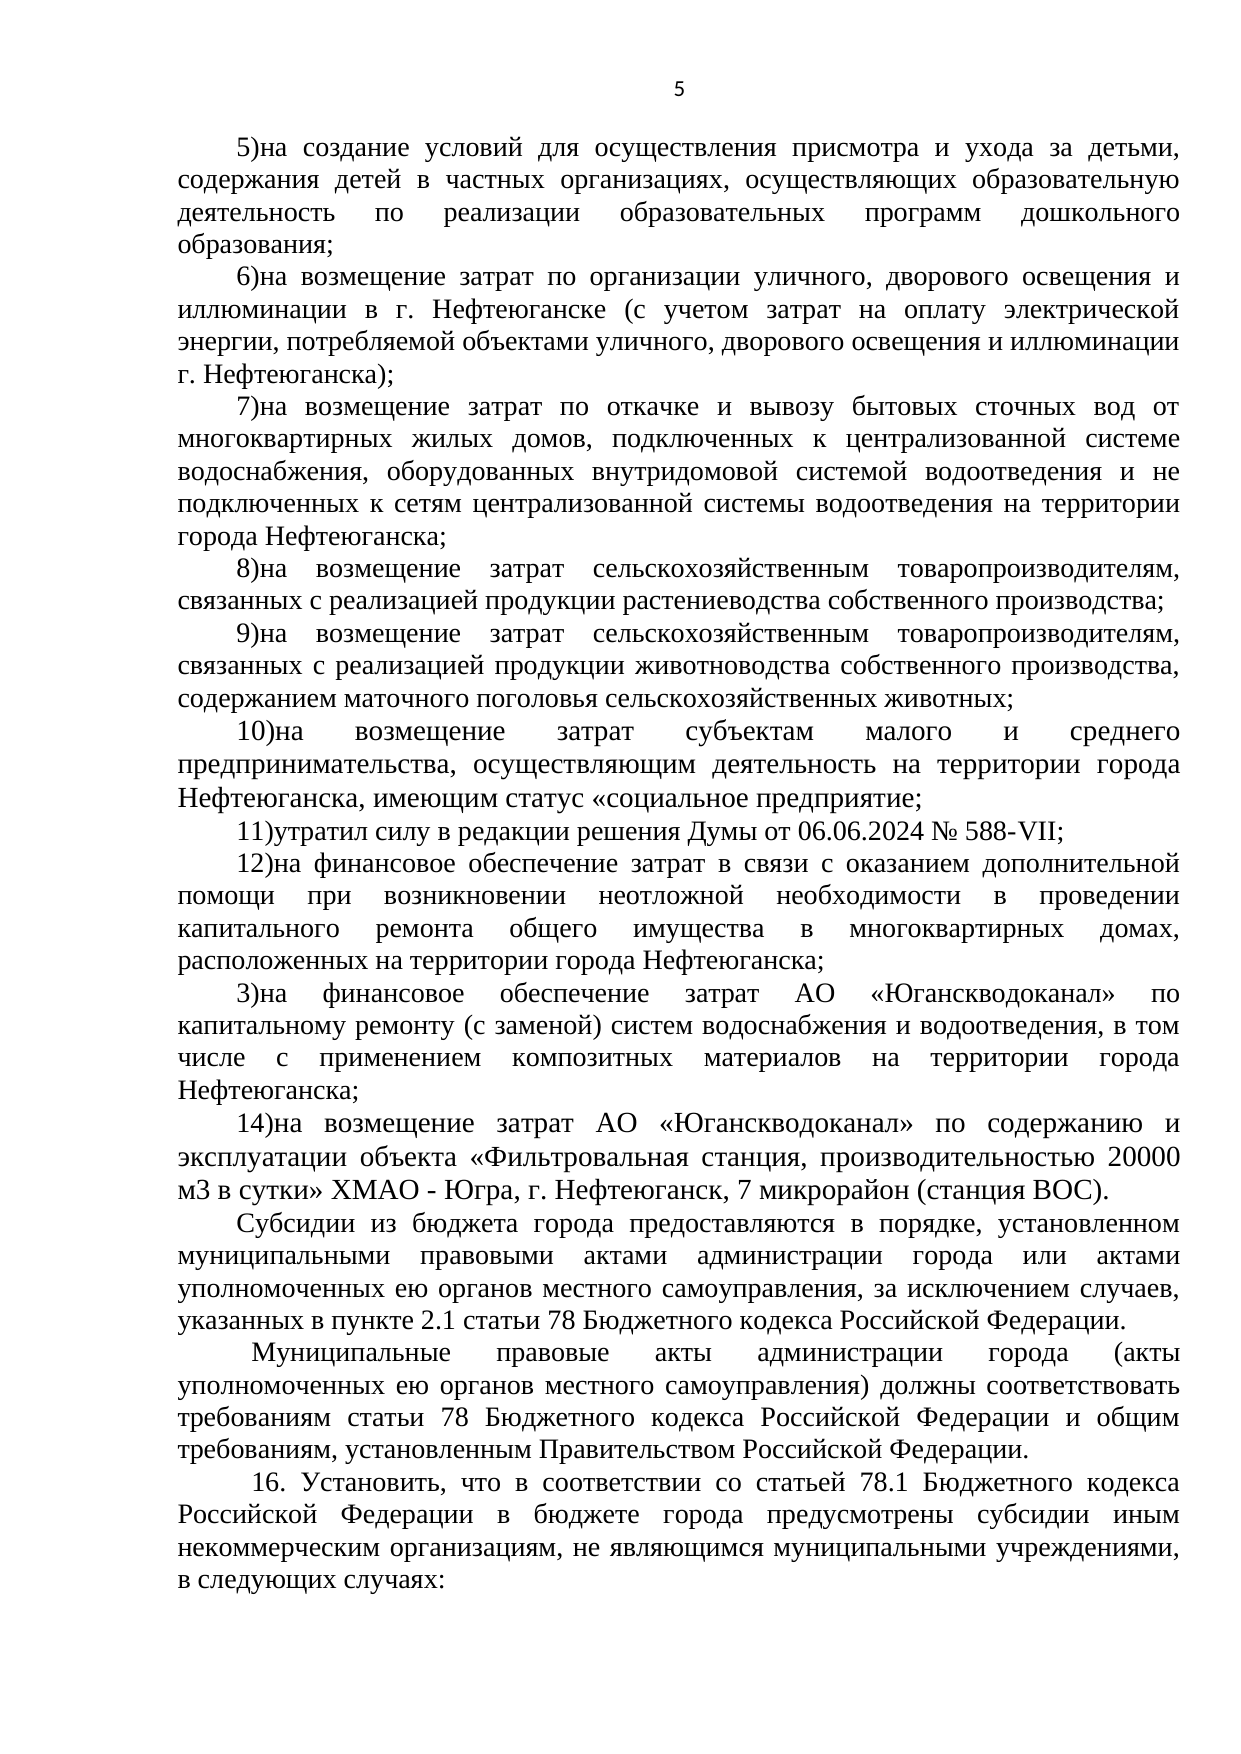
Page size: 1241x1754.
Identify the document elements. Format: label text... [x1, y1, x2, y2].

text 6)на возмещение затрат по организации уличного, дворового освещения и иллюминации в г. Нефтеюганске (с учетом затрат на оплату электрической энергии, потребляемой объектами уличного, дворового освещения и иллюминации г. Нефтеюганска); [177, 259, 1181, 389]
text 10)на возмещение затрат субъектам малого и среднего предпринимательства, осуществляющим деятельность на территории города Нефтеюганска, имеющим статус «социальное предприятие; [177, 713, 1181, 814]
text 3)на финансовое обеспечение затрат АО «Юганскводоканал» по капитальному ремонту (с заменой) систем водоснабжения и водоотведения, в том числе с применением композитных материалов на территории города Нефтеюганска; [177, 976, 1181, 1105]
text 14)на возмещение затрат АО «Юганскводоканал» по содержанию и эксплуатации объекта «Фильтровальная станция, производительностью 20000 м3 в сутки» ХМАО - Югра, г. Нефтеюганск, 7 микрорайон (станция ВОС). [177, 1105, 1181, 1206]
text Муниципальные правовые акты администрации города (акты уполномоченных ею органов местного самоуправления) должны соответствовать требованиям статьи 78 Бюджетного кодекса Российской Федерации и общим требованиям, установленным Правительством Российской Федерации. [177, 1335, 1181, 1465]
text 12)на финансовое обеспечение затрат в связи с оказанием дополнительной помощи при возникновении неотложной необходимости в проведении капитального ремонта общего имущества в многоквартирных домах, расположенных на территории города Нефтеюганска; [177, 846, 1181, 976]
text 9)на возмещение затрат сельскохозяйственным товаропроизводителям, связанных с реализацией продукции животноводства собственного производства, содержанием маточного поголовья сельскохозяйственных животных; [177, 616, 1181, 713]
text 16. Установить, что в соответствии со статьей 78.1 Бюджетного кодекса Российской Федерации в бюджете города предусмотрены субсидии иным некоммерческим организациям, не являющимся муниципальными учреждениями, в следующих случаях: [177, 1465, 1181, 1594]
text 8)на возмещение затрат сельскохозяйственным товаропроизводителям, связанных с реализацией продукции растениеводства собственного производства; [177, 551, 1181, 616]
text Субсидии из бюджета города предоставляются в порядке, установленном муниципальными правовыми актами администрации города или актами уполномоченных ею органов местного самоуправления, за исключением случаев, указанных в пункте 2.1 статьи 78 Бюджетного кодекса Российской Федерации. [177, 1206, 1181, 1335]
text 5)на создание условий для осуществления присмотра и ухода за детьми, содержания детей в частных организациях, осуществляющих образовательную деятельность по реализации образовательных программ дошкольного образования; [177, 130, 1181, 259]
text 11)утратил силу в редакции решения Думы от 06.06.2024 № 588-VII; [177, 814, 1181, 846]
text 7)на возмещение затрат по откачке и вывозу бытовых сточных вод от многоквартирных жилых домов, подключенных к централизованной системе водоснабжения, оборудованных внутридомовой системой водоотведения и не подключенных к сетям централизованной системы водоотведения на территории города Нефтеюганска; [177, 389, 1181, 551]
